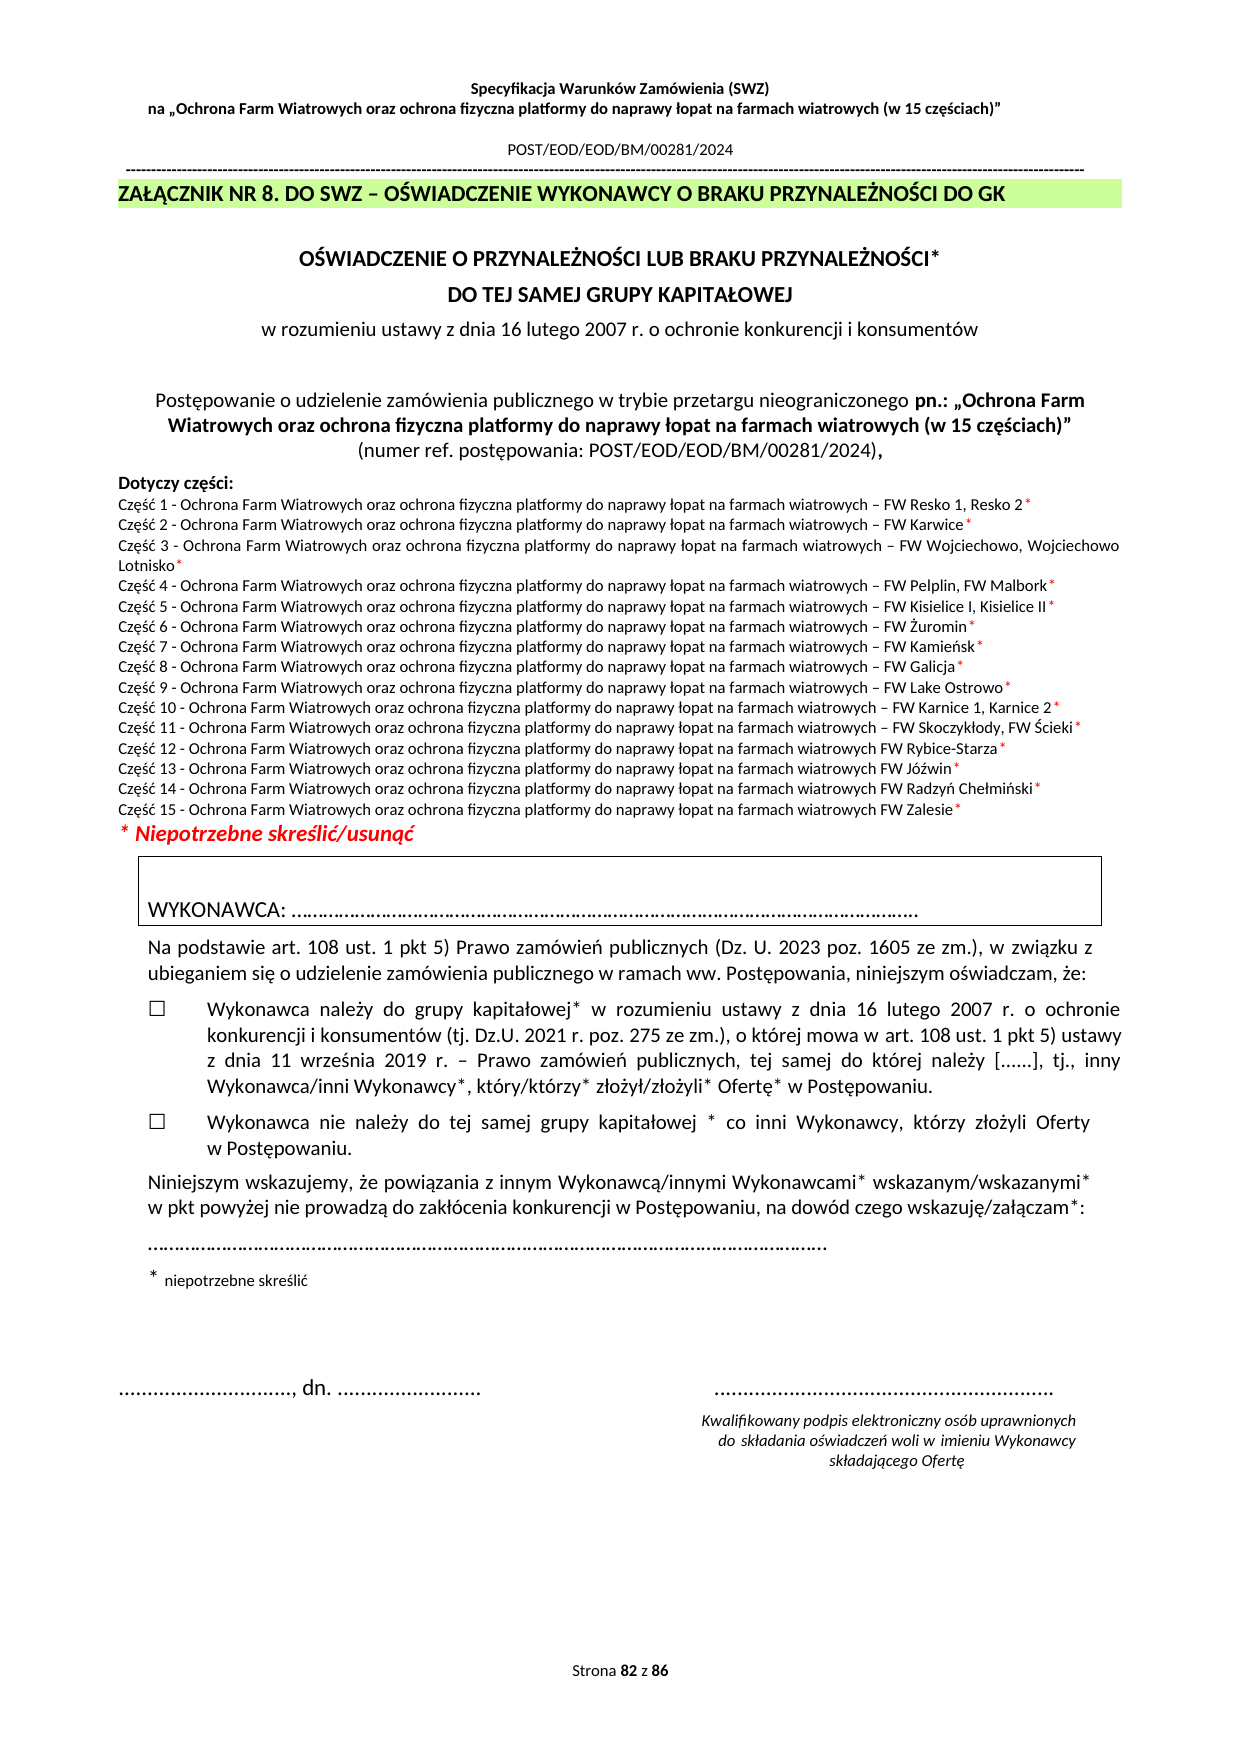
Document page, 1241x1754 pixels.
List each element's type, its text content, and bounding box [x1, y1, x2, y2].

text * Niepotrzebne skreślić/usunąć [118, 819, 1092, 847]
text Część 14 - Ochrona Farm Wiatrowych oraz ochrona fizyczna platformy do naprawy łopat na farmach wiatrowych FW Radzyń Chełmiński* [118, 779, 1122, 799]
text Wykonawca należy do grupy kapitałowej* w rozumieniu ustawy z dnia 16 lutego 2007 r. o ochronie konkurencji i konsumentów (tj. Dz.U. 2021 r. poz. 275 ze zm.), o której mowa w art. 108 ust. 1 pkt 5) ustawy z dnia 11 września 2019 r. – Prawo zamówień publicznych, tej samej do której należy [......], tj., inny Wykonawca/inni Wykonawcy*, który/którzy* złożył/złożyli* Ofertę* w Postępowaniu. [148, 994, 1122, 1098]
text Część 10 - Ochrona Farm Wiatrowych oraz ochrona fizyczna platformy do naprawy łopat na farmach wiatrowych – FW Karnice 1, Karnice 2* [118, 697, 1122, 718]
text Część 1 - Ochrona Farm Wiatrowych oraz ochrona fizyczna platformy do naprawy łopat na farmach wiatrowych – FW Resko 1, Resko 2* [118, 494, 1122, 514]
text Część 3 - Ochrona Farm Wiatrowych oraz ochrona fizyczna platformy do naprawy łopat na farmach wiatrowych – FW Wojciechowo, Wojciechowo Lotnisko* [118, 535, 1122, 576]
text .............................., dn. ......................... ........................................................... [118, 1373, 1196, 1402]
text ZAŁĄCZNIK NR 8. DO SWZ – OŚWIADCZENIE WYKONAWCY O BRAKU PRZYNALEŻNOŚCI DO GK [118, 179, 1122, 208]
text Część 6 - Ochrona Farm Wiatrowych oraz ochrona fizyczna platformy do naprawy łopat na farmach wiatrowych – FW Żuromin* [118, 616, 1122, 636]
text Część 8 - Ochrona Farm Wiatrowych oraz ochrona fizyczna platformy do naprawy łopat na farmach wiatrowych – FW Galicja* [118, 657, 1122, 677]
text Kwalifikowany podpis elektroniczny osób uprawnionych do składania oświadczeń woli w imieniu Wykonawcy składającego Ofertę [694, 1410, 1085, 1471]
text Część 13 - Ochrona Farm Wiatrowych oraz ochrona fizyczna platformy do naprawy łopat na farmach wiatrowych FW Jóźwin* [118, 758, 1122, 779]
text Część 4 - Ochrona Farm Wiatrowych oraz ochrona fizyczna platformy do naprawy łopat na farmach wiatrowych – FW Pelplin, FW Malbork* [118, 576, 1122, 596]
text Część 12 - Ochrona Farm Wiatrowych oraz ochrona fizyczna platformy do naprawy łopat na farmach wiatrowych FW Rybice-Starza* [118, 738, 1122, 758]
text Część 11 - Ochrona Farm Wiatrowych oraz ochrona fizyczna platformy do naprawy łopat na farmach wiatrowych – FW Skoczykłody, FW Ścieki* [118, 718, 1122, 738]
text Część 5 - Ochrona Farm Wiatrowych oraz ochrona fizyczna platformy do naprawy łopat na farmach wiatrowych – FW Kisielice I, Kisielice II* [118, 596, 1122, 616]
text Część 2 - Ochrona Farm Wiatrowych oraz ochrona fizyczna platformy do naprawy łopat na farmach wiatrowych – FW Karwice* [118, 514, 1122, 535]
text OŚWIADCZENIE O PRZYNALEŻNOŚCI LUB BRAKU PRZYNALEŻNOŚCI* [148, 244, 1092, 272]
text WYKONAWCA: ……………………………………………………………………………………………………….. [139, 892, 1101, 925]
text Postępowanie o udzielenie zamówienia publicznego w trybie przetargu nieograniczonego pn.: „Ochrona Farm Wiatrowych oraz ochrona fizyczna platformy do naprawy łopat na farmach wiatrowych (w 15 częściach)” (numer ref. postępowania: POST/EOD/EOD/BM/00281/2024), [148, 387, 1092, 463]
text w rozumieniu ustawy z dnia 16 lutego 2007 r. o ochronie konkurencji i konsumentów [148, 317, 1092, 342]
text Na podstawie art. 108 ust. 1 pkt 5) Prawo zamówień publicznych (Dz. U. 2023 poz. 1605 ze zm.), w związku z ubieganiem się o udzielenie zamówienia publicznego w ramach ww. Postępowania, niniejszym oświadczam, że: [148, 934, 1092, 985]
text Niniejszym wskazujemy, że powiązania z innym Wykonawcą/innymi Wykonawcami* wskazanym/wskazanymi* w pkt powyżej nie prowadzą do zakłócenia konkurencji w Postępowaniu, na dowód czego wskazuję/załączam*: [148, 1169, 1092, 1220]
text DO TEJ SAMEJ GRUPY KAPITAŁOWEJ [148, 280, 1092, 308]
text Dotyczy części: [118, 471, 1122, 494]
text Część 9 - Ochrona Farm Wiatrowych oraz ochrona fizyczna platformy do naprawy łopat na farmach wiatrowych – FW Lake Ostrowo* [118, 677, 1122, 697]
text Część 15 - Ochrona Farm Wiatrowych oraz ochrona fizyczna platformy do naprawy łopat na farmach wiatrowych FW Zalesie* [118, 799, 1122, 819]
text * niepotrzebne skreślić [148, 1264, 1092, 1292]
text Wykonawca nie należy do tej samej grupy kapitałowej * co inni Wykonawcy, którzy złożyli Oferty w Postępowaniu. [148, 1107, 1092, 1161]
text ………………………………………………………………………………………………………………… [148, 1228, 1092, 1256]
text Część 7 - Ochrona Farm Wiatrowych oraz ochrona fizyczna platformy do naprawy łopat na farmach wiatrowych – FW Kamieńsk* [118, 636, 1122, 657]
